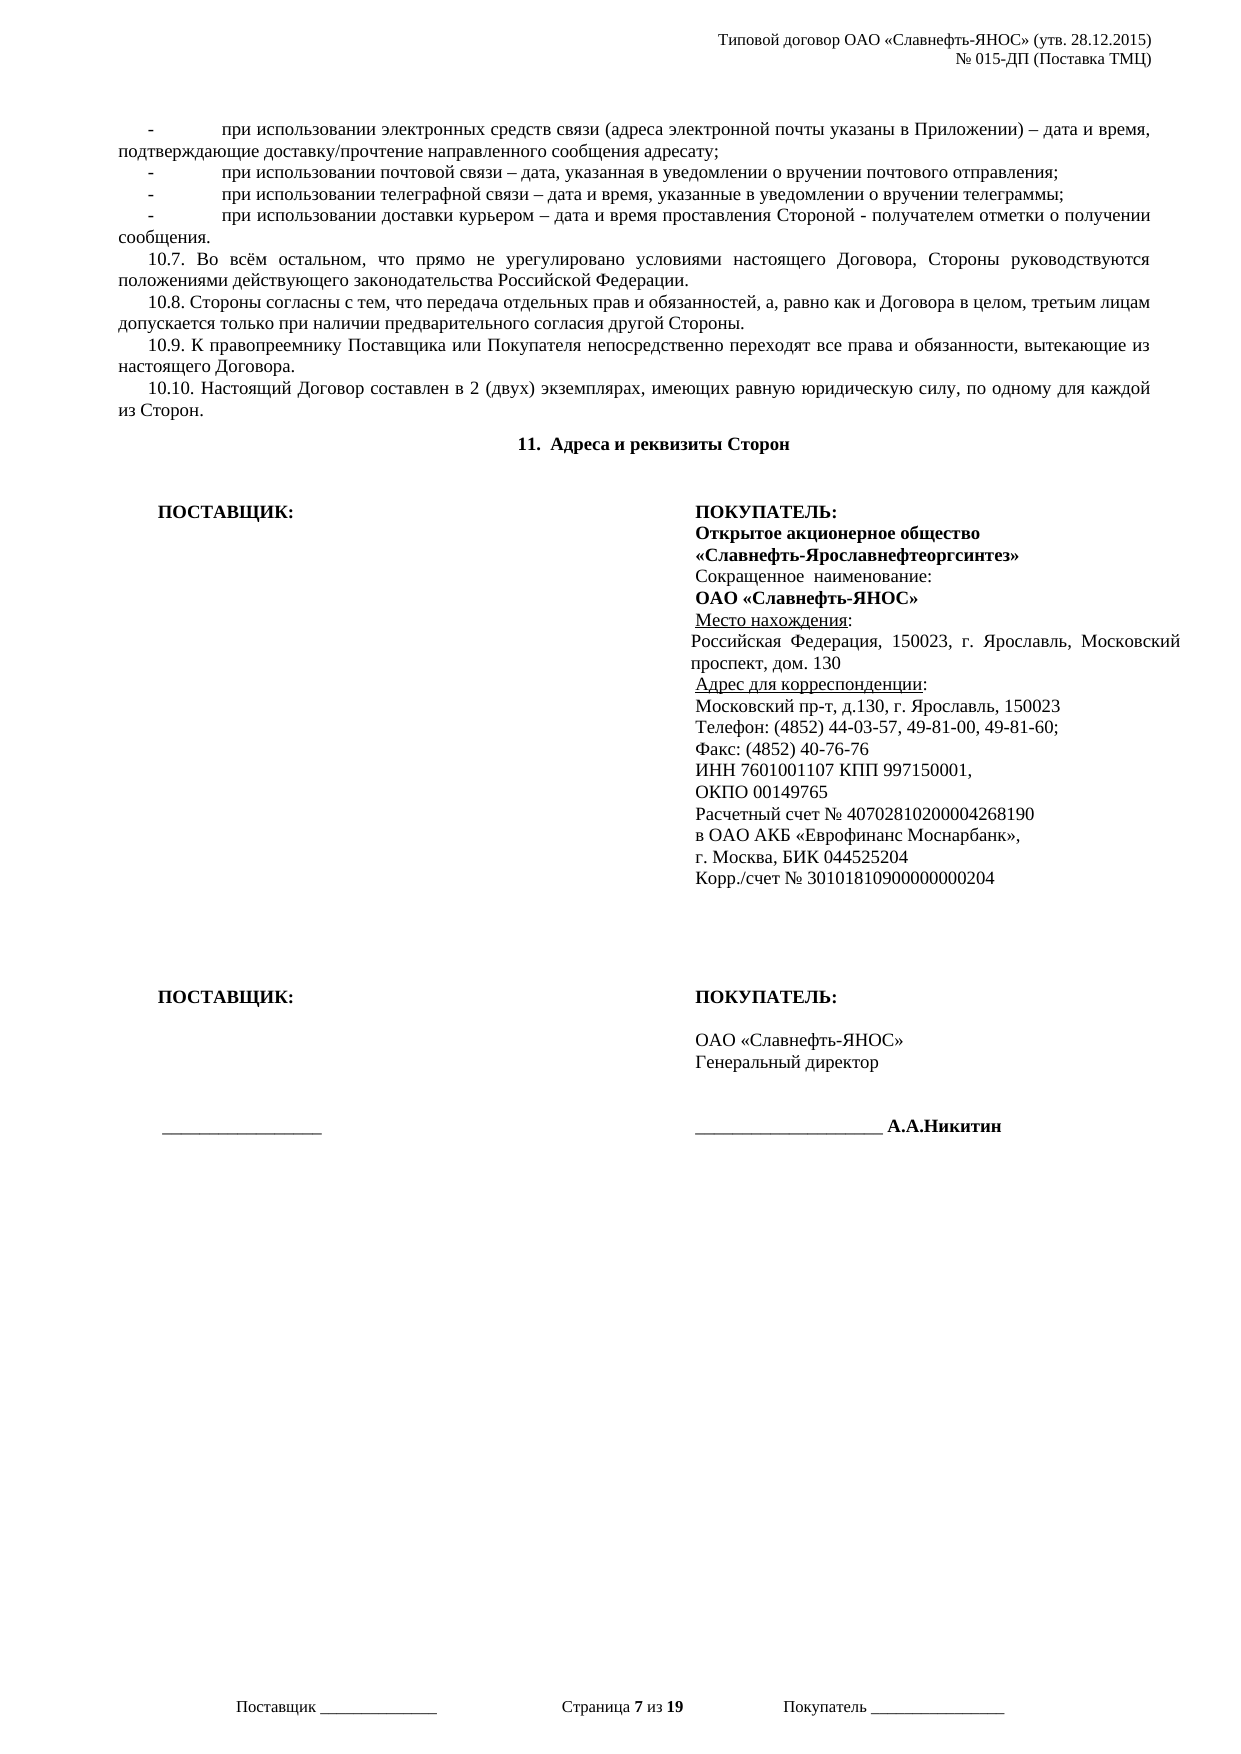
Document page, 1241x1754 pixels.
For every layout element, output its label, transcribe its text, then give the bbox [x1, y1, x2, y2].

table_header ПОКУПАТЕЛЬ: Открытое акционерное общество «Славнефть-Ярославнефтеоргсинтез» Сокращенное наименование: ОАО «Славнефть-ЯНОС» Место нахождения: Российская Федерация, 150023, г. Ярославль, Московский проспект, дом. 130 Адрес для корреспонденции: Московский пр-т, д.130, г. Ярославль, 150023 Телефон: (4852) 44-03-57, 49-81-00, 49-81-60; Факс: (4852) 40-76-76 ИНН 7601001107 КПП 997150001, ОКПО 00149765 Расчетный счет № 40702810200004268190 в ОАО АКБ «Еврофинанс Моснарбанк», г. Москва, БИК 044525204 Корр./счет № 30101810900000000204 [654, 501, 1192, 943]
table_header ПОСТАВЩИК: [117, 501, 654, 943]
list при использовании телеграфной связи – дата и время, указанные в уведомлении о вручении телеграммы; [118, 183, 1152, 204]
list при использовании электронных средств связи (адреса электронной почты указаны в Приложении) – дата и время, подтверждающие доставку/прочтение направленного сообщения адресату; [118, 118, 1152, 161]
list при использовании доставки курьером – дата и время проставления Стороной - получателем отметки о получении сообщения. [118, 204, 1152, 247]
text 10.8. Стороны согласны с тем, что передача отдельных прав и обязанностей, а, равно как и Договора в целом, третьим лицам допускается только при наличии предварительного согласия другой Стороны. [118, 291, 1152, 334]
text 11. Адреса и реквизиты Сторон [156, 432, 1152, 454]
text 10.10. Настоящий Договор составлен в 2 (двух) экземплярах, имеющих равную юридическую силу, по одному для каждой из Сторон. [118, 377, 1152, 420]
table_header ПОСТАВЩИК: _________________ [117, 986, 654, 1185]
table_header ПОКУПАТЕЛЬ: ОАО «Славнефть-ЯНОС» Генеральный директор ____________________ А.А.Никитин [654, 986, 1192, 1185]
list при использовании почтовой связи – дата, указанная в уведомлении о вручении почтового отправления; [118, 161, 1152, 183]
text 10.7. Во всём остальном, что прямо не урегулировано условиями настоящего Договора, Стороны руководствуются положениями действующего законодательства Российской Федерации. [118, 247, 1152, 291]
text 10.9. К правопреемнику Поставщика или Покупателя непосредственно переходят все права и обязанности, вытекающие из настоящего Договора. [118, 334, 1152, 377]
